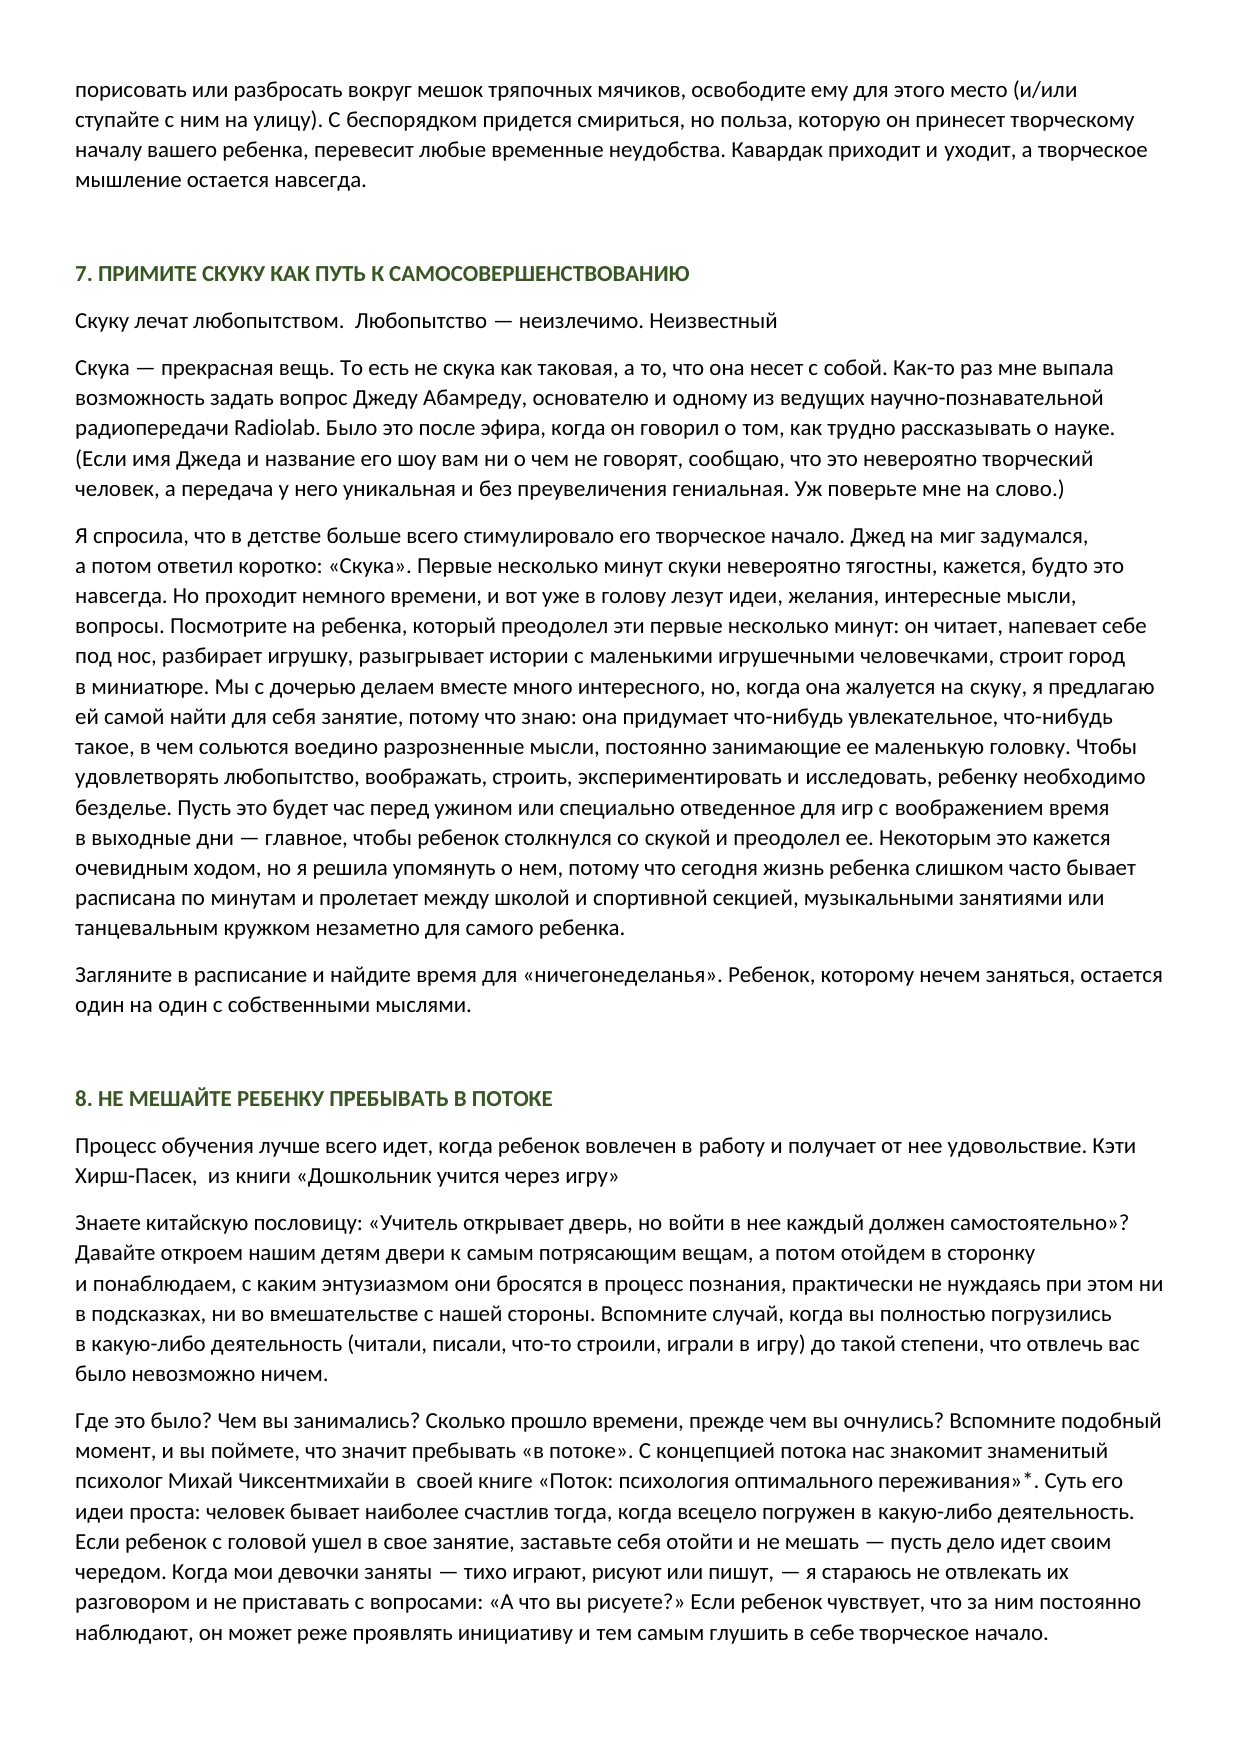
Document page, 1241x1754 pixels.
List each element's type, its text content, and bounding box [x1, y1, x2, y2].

text 8. НЕ МЕШАЙТЕ РЕБЕНКУ ПРЕБЫВАТЬ В ПОТОКЕ [75, 1084, 1165, 1112]
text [75, 1406, 1165, 1646]
text Скуку лечат любопытством. Любопытство — неизлечимо. Неизвестный [75, 306, 1165, 334]
text Скука — прекрасная вещь. То есть не скука как таковая, а то, что она несет с собой. Как-то раз мне выпала возможность задать вопрос Джеду Абамреду, основателю и одному из ведущих научно-познавательной радиопередачи Radiolab. Было это после эфира, когда он говорил о том, как трудно рассказывать о науке. (Если имя Джеда и название его шоу вам ни о чем не говорят, сообщаю, что это невероятно творческий человек, а передача у него уникальная и без преувеличения гениальная. Уж поверьте мне на слово.) [75, 353, 1165, 502]
text Знаете китайскую пословицу: «Учитель открывает дверь, но войти в нее каждый должен самостоятельно»? Давайте откроем нашим детям двери к самым потрясающим вещам, а потом отойдем в сторонку и понаблюдаем, с каким энтузиазмом они бросятся в процесс познания, практически не нуждаясь при этом ни в подсказках, ни во вмешательстве с нашей стороны. Вспомните случай, когда вы полностью погрузились в какую-либо деятельность (читали, писали, что-то строили, играли в игру) до такой степени, что отвлечь вас было невозможно ничем. [75, 1208, 1165, 1387]
text 7. ПРИМИТЕ СКУКУ КАК ПУТЬ К САМОСОВЕРШЕНСТВОВАНИЮ [75, 259, 1165, 287]
text Загляните в расписание и найдите время для «ничегонеделанья». Ребенок, которому нечем заняться, остается один на один с собственными мыслями. [75, 960, 1165, 1019]
text Я спросила, что в детстве больше всего стимулировало его творческое начало. Джед на миг задумался, а потом ответил коротко: «Скука». Первые несколько минут скуки невероятно тягостны, кажется, будто это навсегда. Но проходит немного времени, и вот уже в голову лезут идеи, желания, интересные мысли, вопросы. Посмотрите на ребенка, который преодолел эти первые несколько минут: он читает, напевает себе под нос, разбирает игрушку, разыгрывает истории с маленькими игрушечными человечками, строит город в миниатюре. Мы с дочерью делаем вместе много интересного, но, когда она жалуется на скуку, я предлагаю ей самой найти для себя занятие, потому что знаю: она придумает что-нибудь увлекательное, что-нибудь такое, в чем сольются воедино разрозненные мысли, постоянно занимающие ее маленькую головку. Чтобы удовлетворять любопытство, воображать, строить, экспериментировать и исследовать, ребенку необходимо безделье. Пусть это будет час перед ужином или специально отведенное для игр с воображением время в выходные дни — главное, чтобы ребенок столкнулся со скукой и преодолел ее. Некоторым это кажется очевидным ходом, но я решила упомянуть о нем, потому что сегодня жизнь ребенка слишком часто бывает расписана по минутам и пролетает между школой и спортивной секцией, музыкальными занятиями или танцевальным кружком незаметно для самого ребенка. [75, 521, 1165, 942]
text Процесс обучения лучше всего идет, когда ребенок вовлечен в работу и получает от нее удовольствие. Кэти Хирш-Пасек, из книги «Дошкольник учится через игру» [75, 1131, 1165, 1189]
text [75, 75, 1165, 194]
